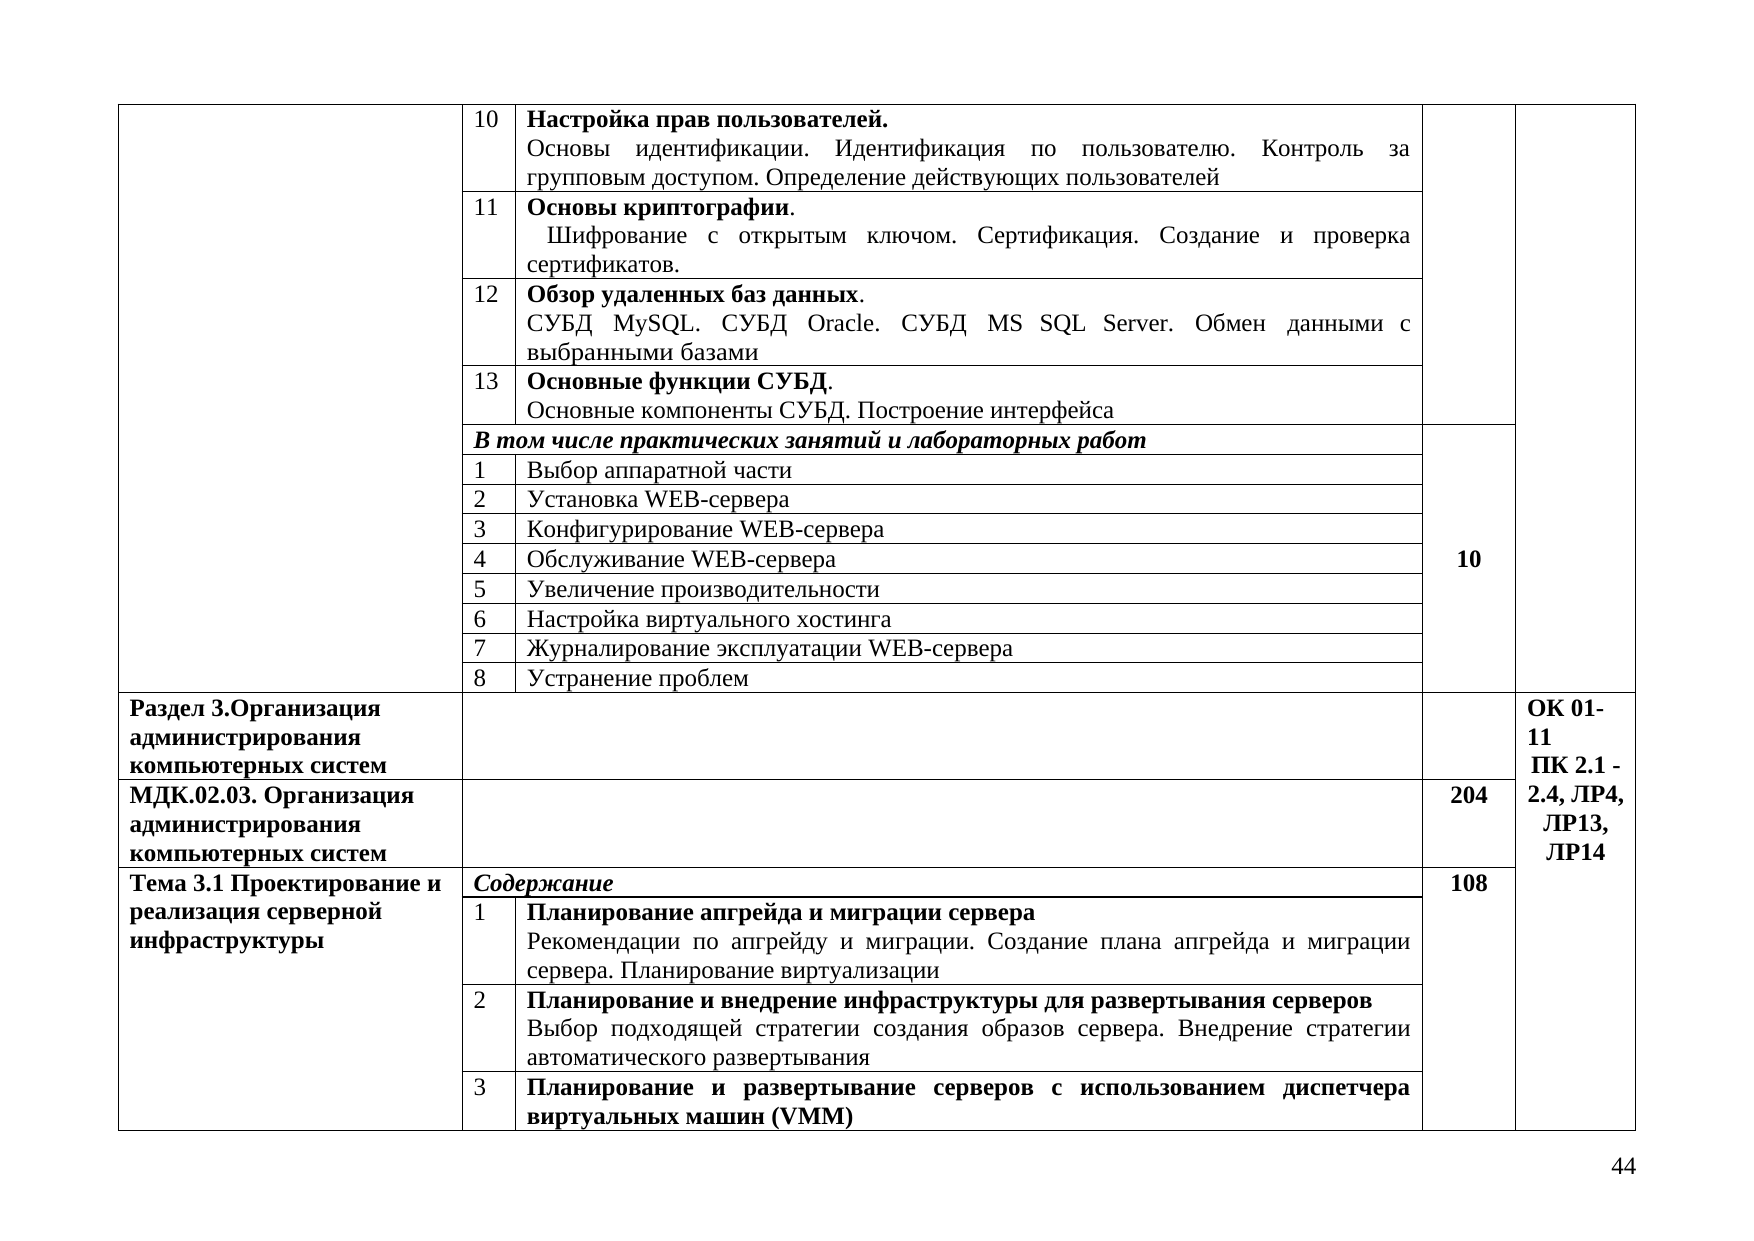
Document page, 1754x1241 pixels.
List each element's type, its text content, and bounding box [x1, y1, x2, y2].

table_cell 6 [463, 604, 515, 632]
table_cell Основные функции СУБД. Основные компоненты СУБД. Построение интерфейса [516, 366, 1422, 424]
table_cell Планирование апгрейда и миграции сервера Рекомендации по апгрейду и миграции. Создание плана апгрейда и миграции сервера. Планирование виртуализации [516, 898, 1422, 984]
table_cell 3 [463, 1072, 515, 1129]
table_cell [463, 780, 1422, 867]
table_cell 204 [1423, 780, 1515, 867]
table_cell Устранение проблем [516, 663, 1422, 692]
table_cell 13 [463, 366, 515, 424]
table_cell МДК.02.03. Организация администрирования компьютерных систем [119, 780, 462, 867]
table_cell 108 [1423, 868, 1515, 1129]
table_cell [1423, 693, 1515, 779]
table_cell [516, 1072, 1422, 1129]
table_cell Журналирование эксплуатации WEB-сервера [516, 634, 1422, 662]
table_cell Содержание [463, 868, 1422, 896]
table_cell 10 [1423, 425, 1515, 692]
table_cell 4 [463, 544, 515, 573]
table_cell ОК 01-11 ПК 2.1 - 2.4, ЛР4, ЛР13, ЛР14 [1516, 693, 1635, 1129]
table_cell 5 [463, 574, 515, 603]
table_cell [463, 693, 1422, 779]
table_cell Выбор аппаратной части [516, 455, 1422, 483]
table_cell В том числе практических занятий и лабораторных работ [463, 425, 1422, 454]
table_cell Тема 3.1 Проектирование и реализация серверной инфраструктуры [119, 868, 462, 1129]
table_cell 11 [463, 192, 515, 278]
table_cell 1 [463, 898, 515, 984]
table_cell 12 [463, 279, 515, 365]
table_cell Установка WEB-сервера [516, 485, 1422, 513]
table_cell Конфигурирование WEB-сервера [516, 514, 1422, 543]
table_cell Обслуживание WEB-сервера [516, 544, 1422, 573]
table_cell Раздел 3.Организация администрирования компьютерных систем [119, 693, 462, 779]
table_cell 2 [463, 985, 515, 1071]
table_cell 2 [463, 485, 515, 513]
table_cell Настройка виртуального хостинга [516, 604, 1422, 632]
table_cell 8 [463, 663, 515, 692]
table_cell 3 [463, 514, 515, 543]
table_cell Планирование и внедрение инфраструктуры для развертывания серверов Выбор подходящей стратегии создания образов сервера. Внедрение стратегии автоматического развертывания [516, 985, 1422, 1071]
table_cell Настройка прав пользователей. Основы идентификации. Идентификация по пользователю. Контроль за групповым доступом. Определение действующих пользователей [516, 105, 1422, 191]
table_cell 7 [463, 634, 515, 662]
table_cell Обзор удаленных баз данных. СУБД MySQL. СУБД Oracle. СУБД MS SQL Server. Обмен данными с выбранными базами [516, 279, 1422, 365]
table_cell 10 [463, 105, 515, 191]
table_cell Основы криптографии. Шифрование с открытым ключом. Сертификация. Создание и проверка сертификатов. [516, 192, 1422, 278]
table_cell Увеличение производительности [516, 574, 1422, 603]
table_cell 1 [463, 455, 515, 483]
